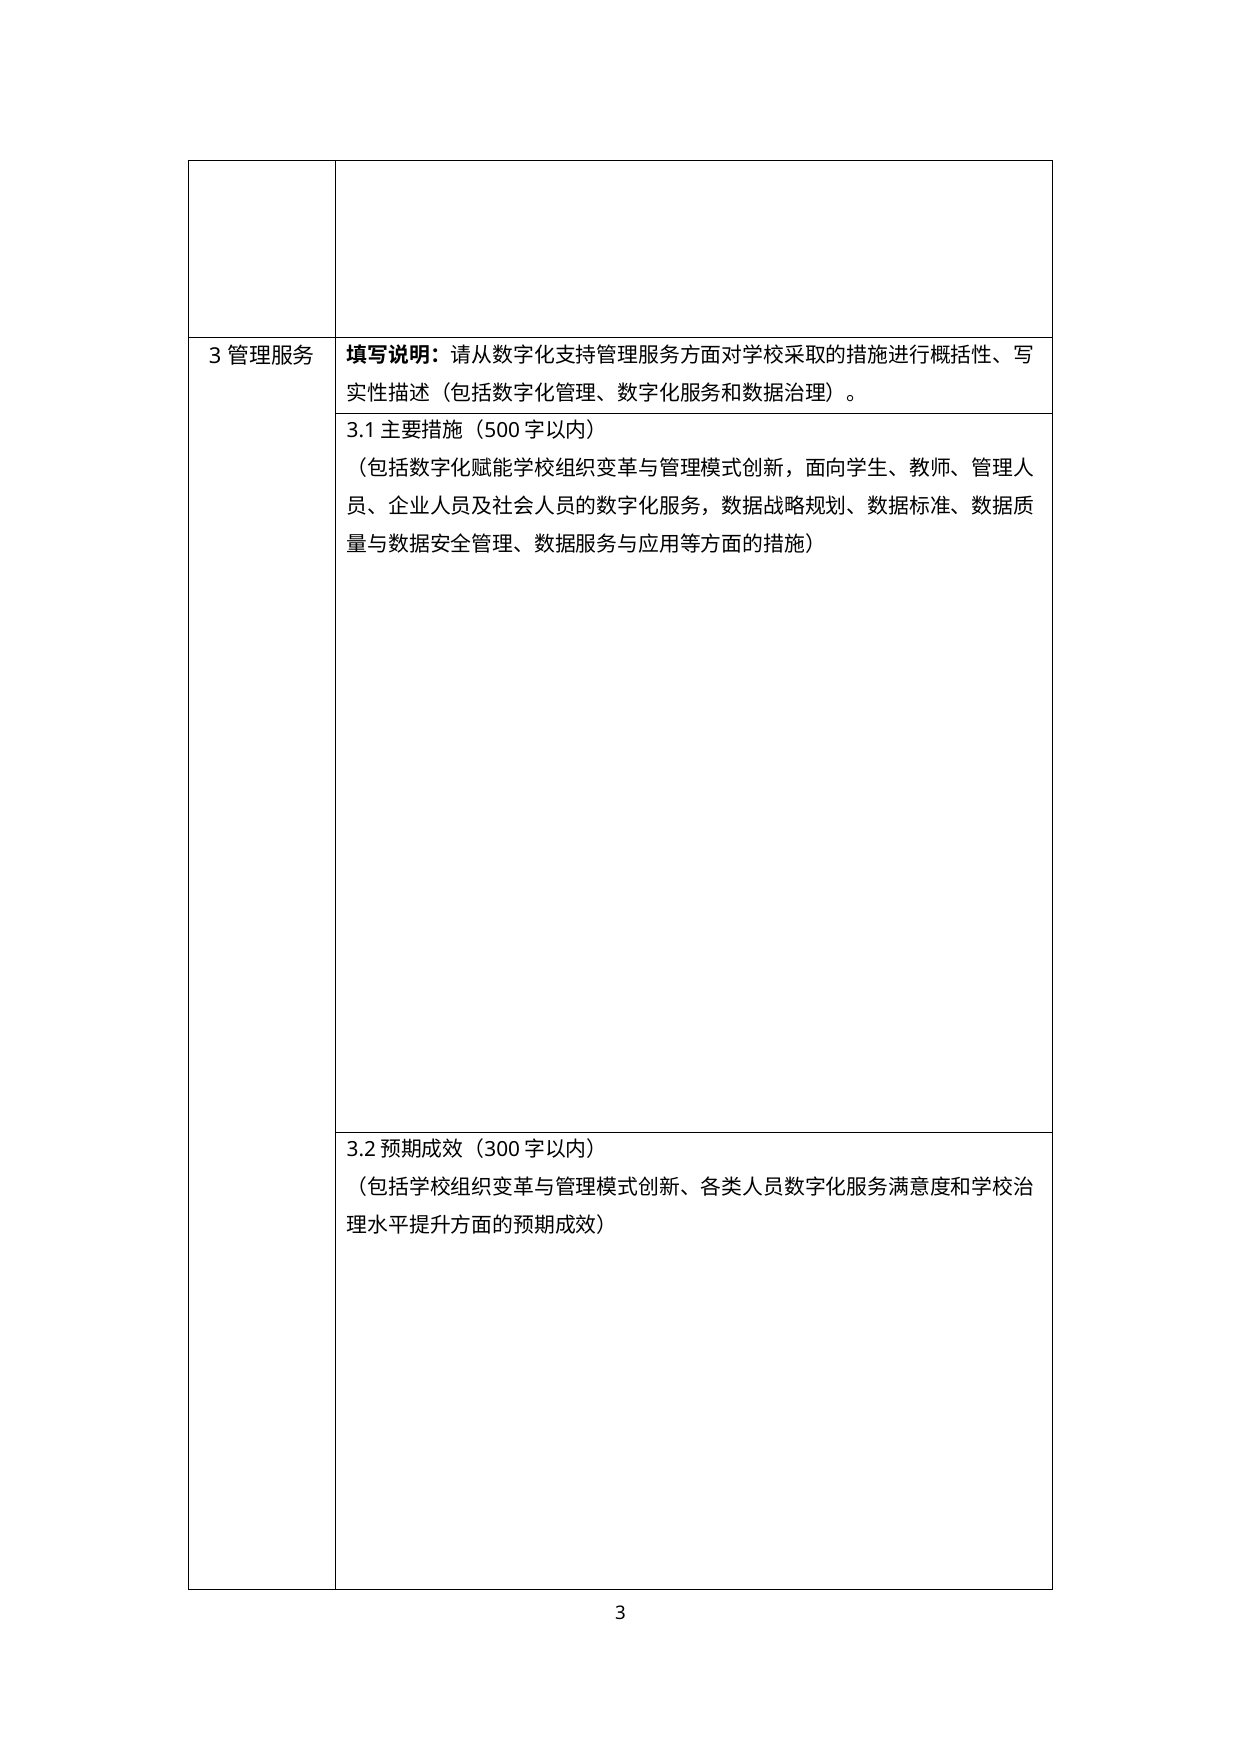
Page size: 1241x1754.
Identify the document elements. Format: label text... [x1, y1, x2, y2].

table_cell 填写说明：请从数字化支持管理服务方面对学校采取的措施进行概括性、写实性描述（包括数字化管理、数字化服务和数据治理）。 [336, 338, 1052, 412]
table_cell 3.1主要措施（500字以内） （包括数字化赋能学校组织变革与管理模式创新，面向学生、教师、管理人员、企业人员及社会人员的数字化服务，数据战略规划、数据标准、数据质量与数据安全管理、数据服务与应用等方面的措施） [336, 414, 1052, 1132]
table_cell 3 管理服务 [189, 338, 335, 1589]
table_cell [336, 161, 1052, 337]
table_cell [336, 1133, 1052, 1589]
